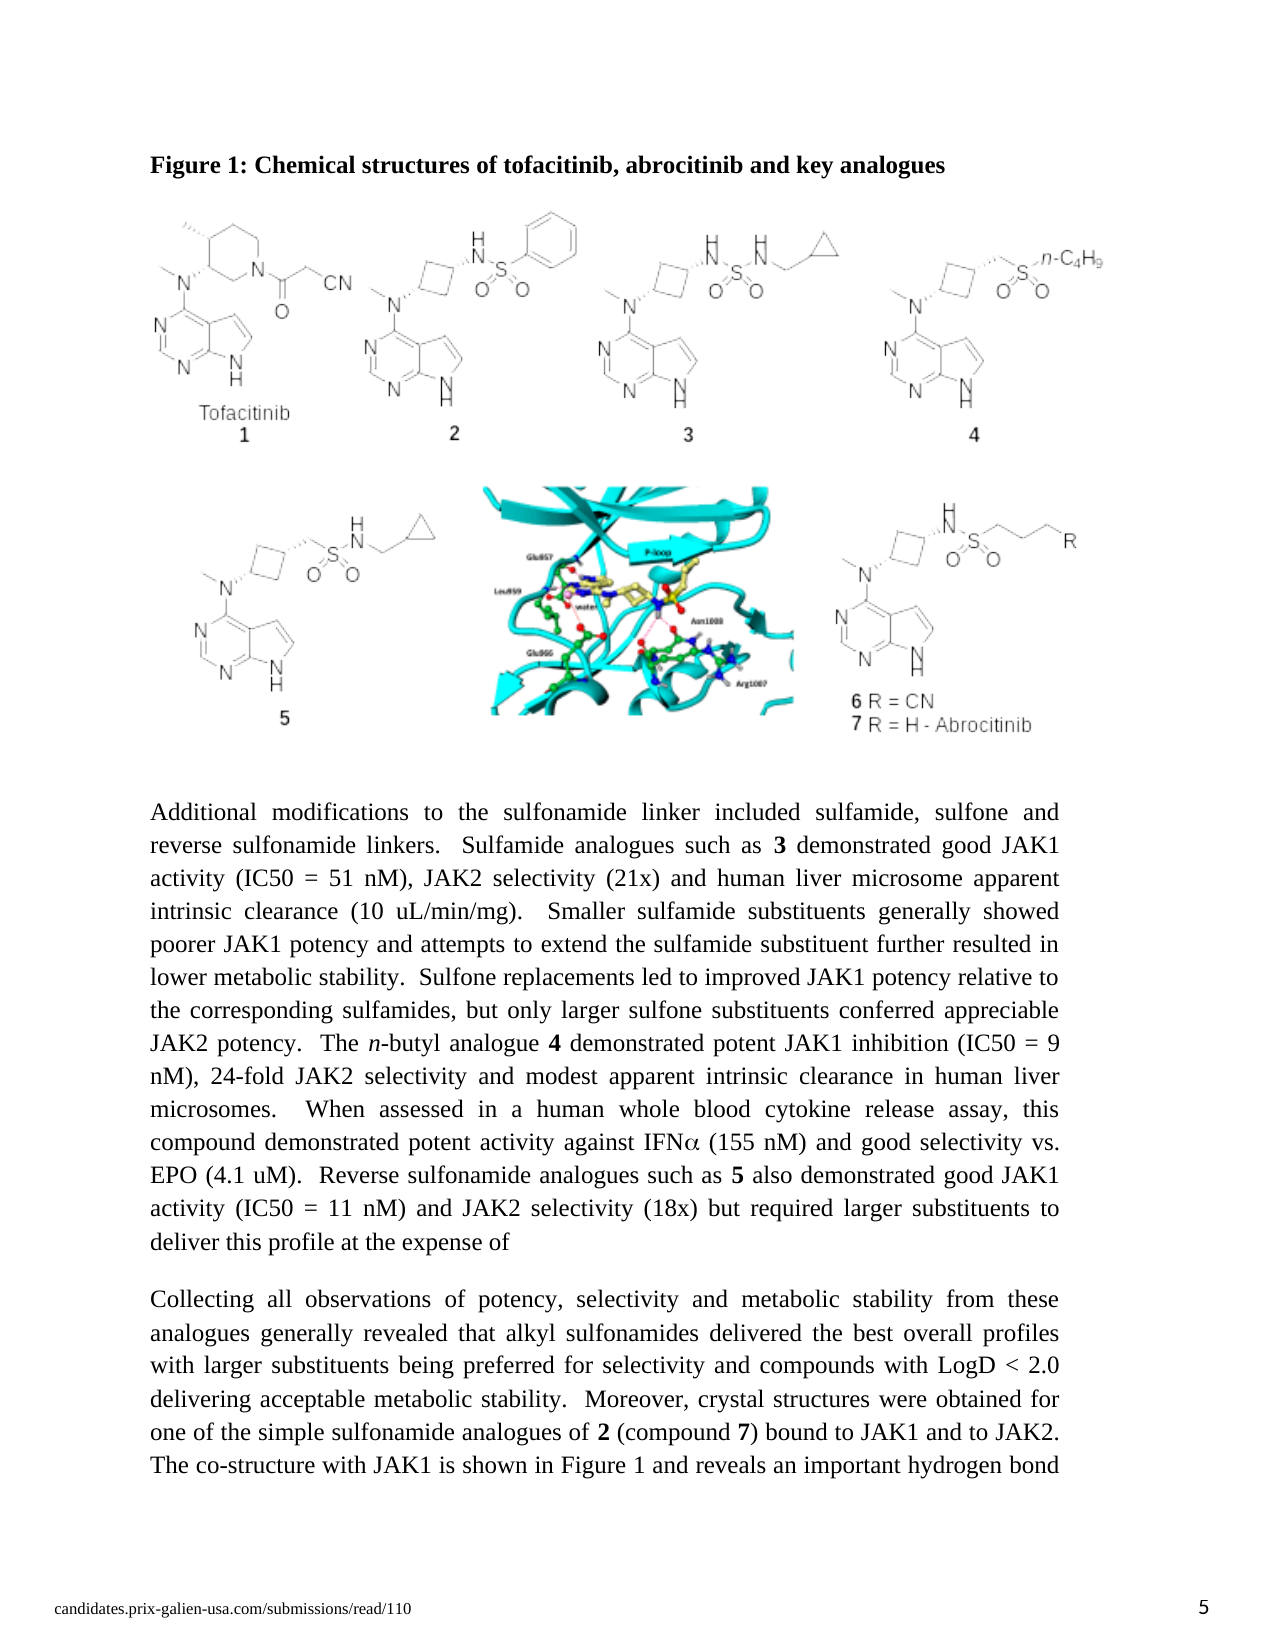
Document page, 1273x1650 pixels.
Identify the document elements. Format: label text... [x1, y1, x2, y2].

subtitle Figure 1: Chemical structures of tofacitinib, abrocitinib and key analogues [150, 150, 1060, 179]
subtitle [150, 1284, 1060, 1478]
subtitle Additional modifications to the sulfonamide linker included sulfamide, sulfone and reverse sulfonamide linkers. Sulfamide analogues such as 3 demonstrated good JAK1 activity (IC50 = 51 nM), JAK2 selectivity (21x) and human liver microsome apparent intrinsic clearance (10 uL/min/mg). Smaller sulfamide substituents generally showed poorer JAK1 potency and attempts to extend the sulfamide substituent further resulted in lower metabolic stability. Sulfone replacements led to improved JAK1 potency relative to the corresponding sulfamides, but only larger sulfone substituents conferred appreciable JAK2 potency. The n-butyl analogue 4 demonstrated potent JAK1 inhibition (IC50 = 9 nM), 24-fold JAK2 selectivity and modest apparent intrinsic clearance in human liver microsomes. When assessed in a human whole blood cytokine release assay, this compound demonstrated potent activity against IFNa (155 nM) and good selectivity vs. EPO (4.1 uM). Reverse sulfonamide analogues such as 5 also demonstrated good JAK1 activity (IC50 = 11 nM) and JAK2 selectivity (18x) but required larger substituents to deliver this profile at the expense of [150, 797, 1060, 1255]
